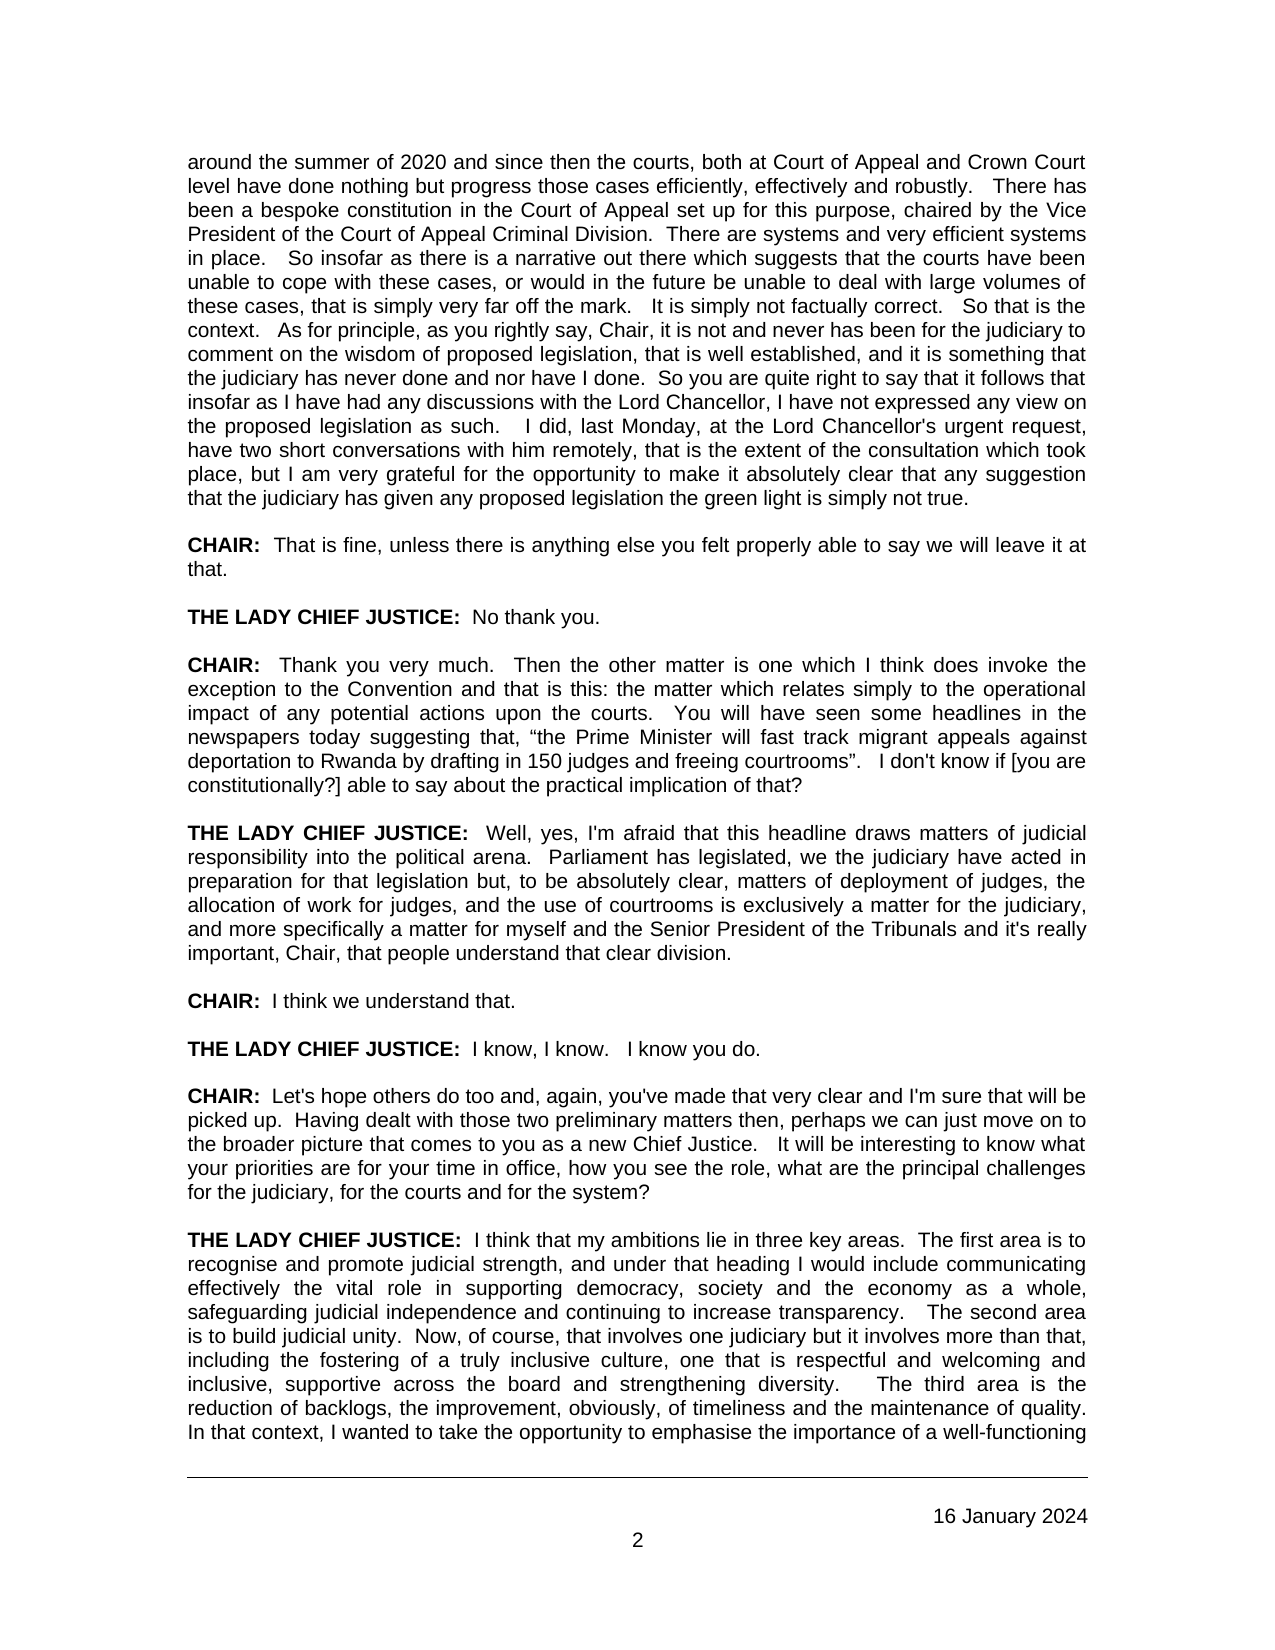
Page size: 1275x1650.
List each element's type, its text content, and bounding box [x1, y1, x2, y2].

text CHAIR: That is fine, unless there is anything else you felt properly able to say we will leave it at that. [187, 533, 1088, 581]
text THE LADY CHIEF JUSTICE: No thank you. [187, 605, 1088, 629]
text THE LADY CHIEF JUSTICE: Well, yes, I'm afraid that this headline draws matters of judicial responsibility into the political arena. Parliament has legislated, we the judiciary have acted in preparation for that legislation but, to be absolutely clear, matters of deployment of judges, the allocation of work for judges, and the use of courtrooms is exclusively a matter for the judiciary, and more specifically a matter for myself and the Senior President of the Tribunals and it's really important, Chair, that people understand that clear division. [187, 821, 1088, 964]
text CHAIR: I think we understand that. [187, 988, 1088, 1012]
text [187, 1228, 1088, 1444]
text THE LADY CHIEF JUSTICE: I know, I know. I know you do. [187, 1036, 1088, 1060]
text CHAIR: Thank you very much. Then the other matter is one which I think does invoke the exception to the Convention and that is this: the matter which relates simply to the operational impact of any potential actions upon the courts. You will have seen some headlines in the newspapers today suggesting that, “the Prime Minister will fast track migrant appeals against deportation to Rwanda by drafting in 150 judges and freeing courtrooms”. I don't know if [you are constitutionally?] able to say about the practical implication of that? [187, 653, 1088, 797]
text CHAIR: Let's hope others do too and, again, you've made that very clear and I'm sure that will be picked up. Having dealt with those two preliminary matters then, perhaps we can just move on to the broader picture that comes to you as a new Chief Justice. It will be interesting to know what your priorities are for your time in office, how you see the role, what are the principal challenges for the judiciary, for the courts and for the system? [187, 1084, 1088, 1204]
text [187, 150, 1088, 509]
